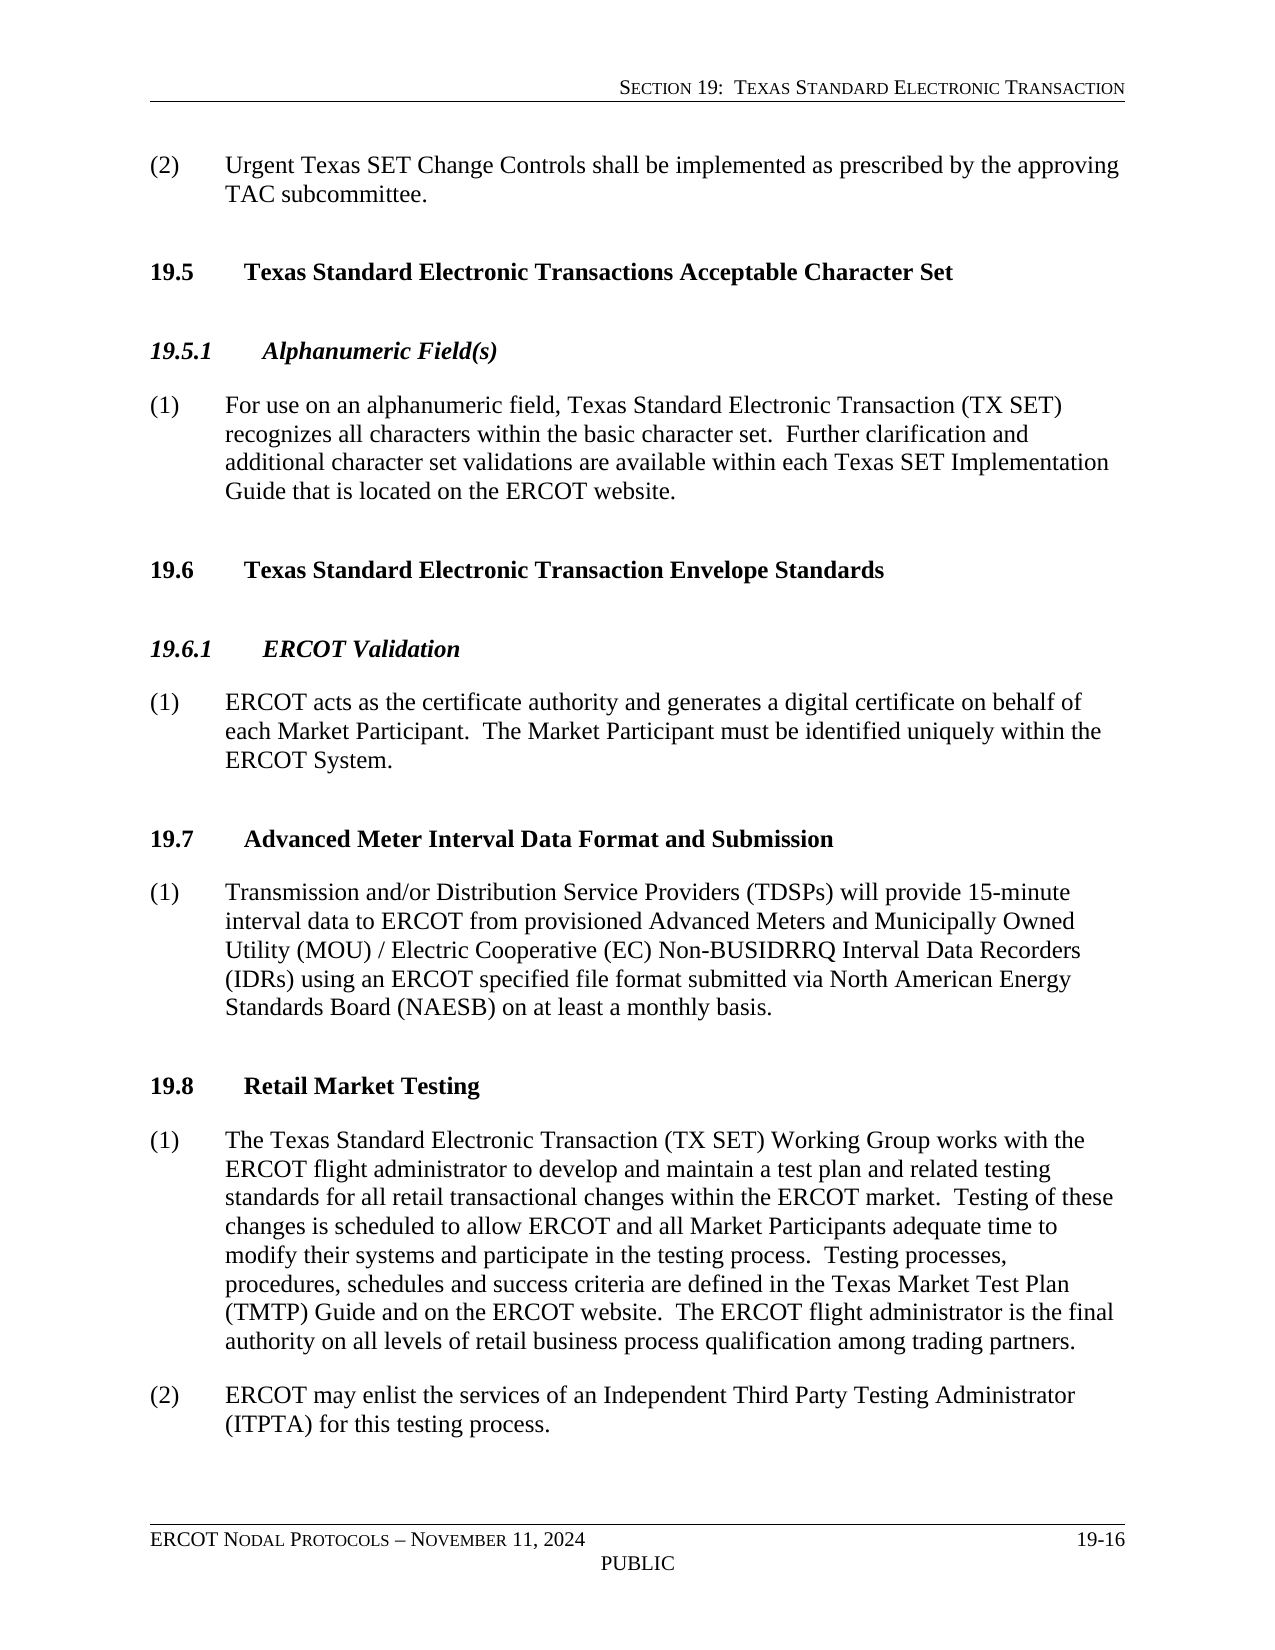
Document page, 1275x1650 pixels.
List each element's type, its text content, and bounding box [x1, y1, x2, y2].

text 19.8 Retail Market Testing [150, 1071, 1125, 1100]
text 19.5.1 Alphanumeric Field(s) [150, 336, 1125, 365]
text (2) ERCOT may enlist the services of an Independent Third Party Testing Administrator (ITPTA) for this testing process. [150, 1380, 1125, 1437]
text (1) For use on an alphanumeric field, Texas Standard Electronic Transaction (TX SET) recognizes all characters within the basic character set. Further clarification and additional character set validations are available within each Texas SET Implementation Guide that is located on the ERCOT website. [150, 390, 1125, 505]
text (1) ERCOT acts as the certificate authority and generates a digital certificate on behalf of each Market Participant. The Market Participant must be identified uniquely within the ERCOT System. [150, 687, 1125, 774]
text 19.6.1 ERCOT Validation [150, 634, 1125, 662]
text (2) Urgent Texas SET Change Controls shall be implemented as prescribed by the approving TAC subcommittee. [150, 150, 1125, 207]
text (1) Transmission and/or Distribution Service Providers (TDSPs) will provide 15-minute interval data to ERCOT from provisioned Advanced Meters and Municipally Owned Utility (MOU) / Electric Cooperative (EC) Non-BUSIDRRQ Interval Data Recorders (IDRs) using an ERCOT specified file format submitted via North American Energy Standards Board (NAESB) on at least a monthly basis. [150, 877, 1125, 1021]
text (1) The Texas Standard Electronic Transaction (TX SET) Working Group works with the ERCOT flight administrator to develop and maintain a test plan and related testing standards for all retail transactional changes within the ERCOT market. Testing of these changes is scheduled to allow ERCOT and all Market Participants adequate time to modify their systems and participate in the testing process. Testing processes, procedures, schedules and success criteria are defined in the Texas Market Test Plan (TMTP) Guide and on the ERCOT website. The ERCOT flight administrator is the final authority on all levels of retail business process qualification among trading partners. [150, 1125, 1125, 1355]
text 19.6 Standard Electronic Transaction Envelope Standards [150, 555, 1125, 584]
text 19.5 Texas Standard Electronic Transactions Acceptable Character Set [150, 257, 1125, 286]
text 19.7 Advanced Meter Interval Data Format and Submission [150, 824, 1125, 852]
